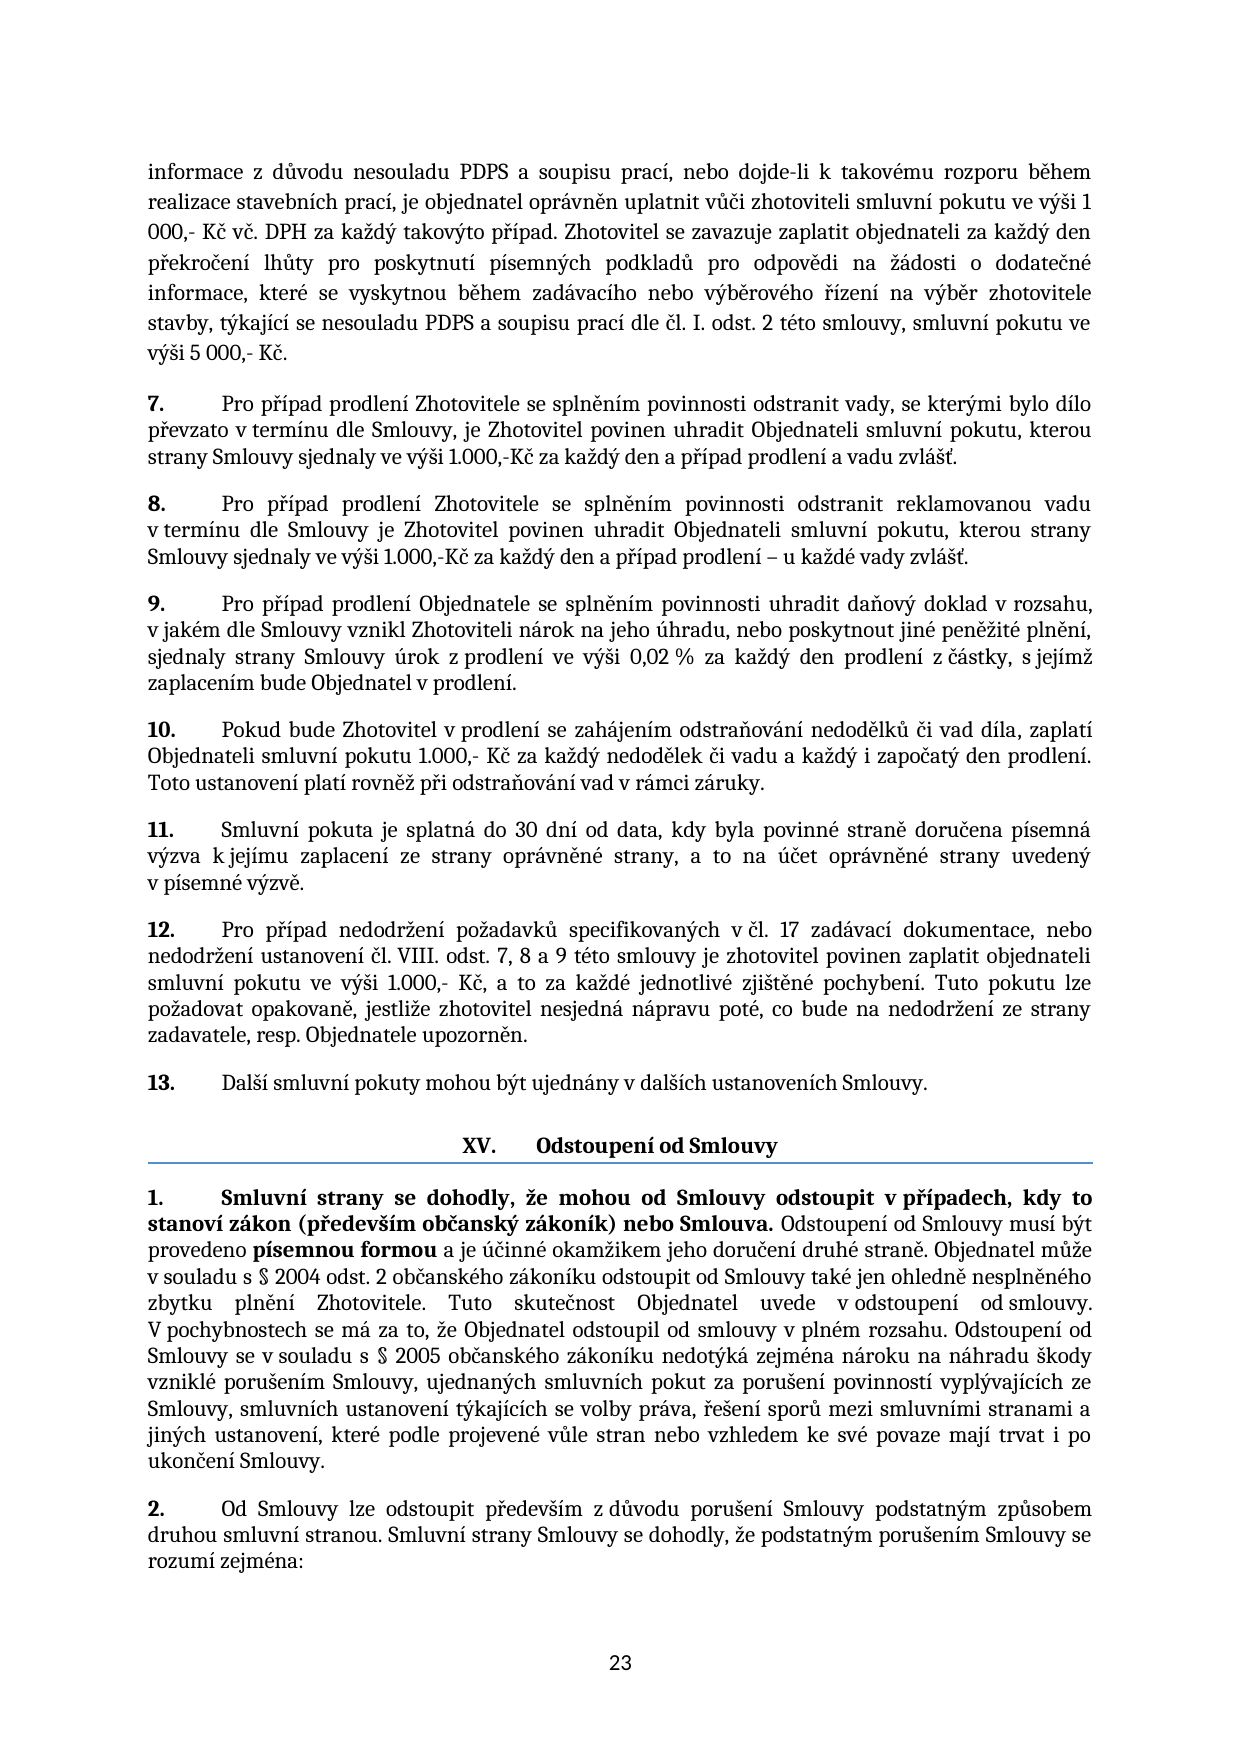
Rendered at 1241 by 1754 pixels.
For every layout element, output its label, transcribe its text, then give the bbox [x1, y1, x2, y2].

subtitle Smluvní strany se dohodly, že mohou od Smlouvy odstoupit v případech, kdy to stanoví zákon (především občanský zákoník) nebo Smlouva. Odstoupení od Smlouvy musí být provedeno písemnou formou a je účinné okamžikem jeho doručení druhé straně. Objednatel může v souladu s § 2004 odst. 2 občanského zákoníku odstoupit od Smlouvy také jen ohledně nesplněného zbytku plnění Zhotovitele. Tuto skutečnost Objednatel uvede v odstoupení od smlouvy. V pochybnostech se má za to, že Objednatel odstoupil od smlouvy v plném rozsahu. Odstoupení od Smlouvy se v souladu s § 2005 občanského zákoníku nedotýká zejména nároku na náhradu škody vzniklé porušením Smlouvy, ujednaných smluvních pokut za porušení povinností vyplývajících ze Smlouvy, smluvních ustanovení týkajících se volby práva, řešení sporů mezi smluvními stranami a jiných ustanovení, které podle projevené vůle stran nebo vzhledem ke své povaze mají trvat i po ukončení Smlouvy. [148, 1184, 1093, 1474]
subtitle Odstoupení od Smlouvy [148, 1133, 1093, 1162]
subtitle Pokud bude Zhotovitel v prodlení se zahájením odstraňování nedodělků či vad díla, zaplatí Objednateli smluvní pokutu 1.000,- Kč za každý nedodělek či vadu a každý i započatý den prodlení. Toto ustanovení platí rovněž při odstraňování vad v rámci záruky. [148, 717, 1093, 796]
subtitle Další smluvní pokuty mohou být ujednány v dalších ustanoveních Smlouvy. [148, 1069, 1093, 1096]
subtitle Pro případ prodlení Zhotovitele se splněním povinnosti odstranit reklamovanou vadu v termínu dle Smlouvy je Zhotovitel povinen uhradit Objednateli smluvní pokutu, kterou strany Smlouvy sjednaly ve výši 1.000,-Kč za každý den a případ prodlení – u každé vady zvlášť. [148, 491, 1093, 570]
subtitle Pro případ prodlení Objednatele se splněním povinnosti uhradit daňový doklad v rozsahu, v jakém dle Smlouvy vznikl Zhotoviteli nárok na jeho úhradu, nebo poskytnout jiné peněžité plnění, sjednaly strany Smlouvy úrok z prodlení ve výši 0,02 % za každý den prodlení z částky, s jejímž zaplacením bude Objednatel v prodlení. [148, 591, 1093, 696]
subtitle Smluvní pokuta je splatná do 30 dní od data, kdy byla povinné straně doručena písemná výzva k jejímu zaplacení ze strany oprávněné strany, a to na účet oprávněné strany uvedený v písemné výzvě. [148, 817, 1093, 896]
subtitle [148, 159, 1093, 366]
subtitle Pro případ nedodržení požadavků specifikovaných v čl. 17 zadávací dokumentace, nebo nedodržení ustanovení čl. VIII. odst. 7, 8 a 9 této smlouvy je zhotovitel povinen zaplatit objednateli smluvní pokutu ve výši 1.000,- Kč, a to za každé jednotlivé zjištěné pochybení. Tuto pokutu lze požadovat opakovaně, jestliže zhotovitel nesjedná nápravu poté, co bude na nedodržení ze strany zadavatele, resp. Objednatele upozorněn. [148, 917, 1093, 1048]
subtitle Pro případ prodlení Zhotovitele se splněním povinnosti odstranit vady, se kterými bylo dílo převzato v termínu dle Smlouvy, je Zhotovitel povinen uhradit Objednateli smluvní pokutu, kterou strany Smlouvy sjednaly ve výši 1.000,-Kč za každý den a případ prodlení a vadu zvlášť. [148, 391, 1093, 470]
subtitle Od Smlouvy lze odstoupit především z důvodu porušení Smlouvy podstatným způsobem druhou smluvní stranou. Smluvní strany Smlouvy se dohodly, že podstatným porušením Smlouvy se rozumí zejména: [148, 1495, 1093, 1574]
